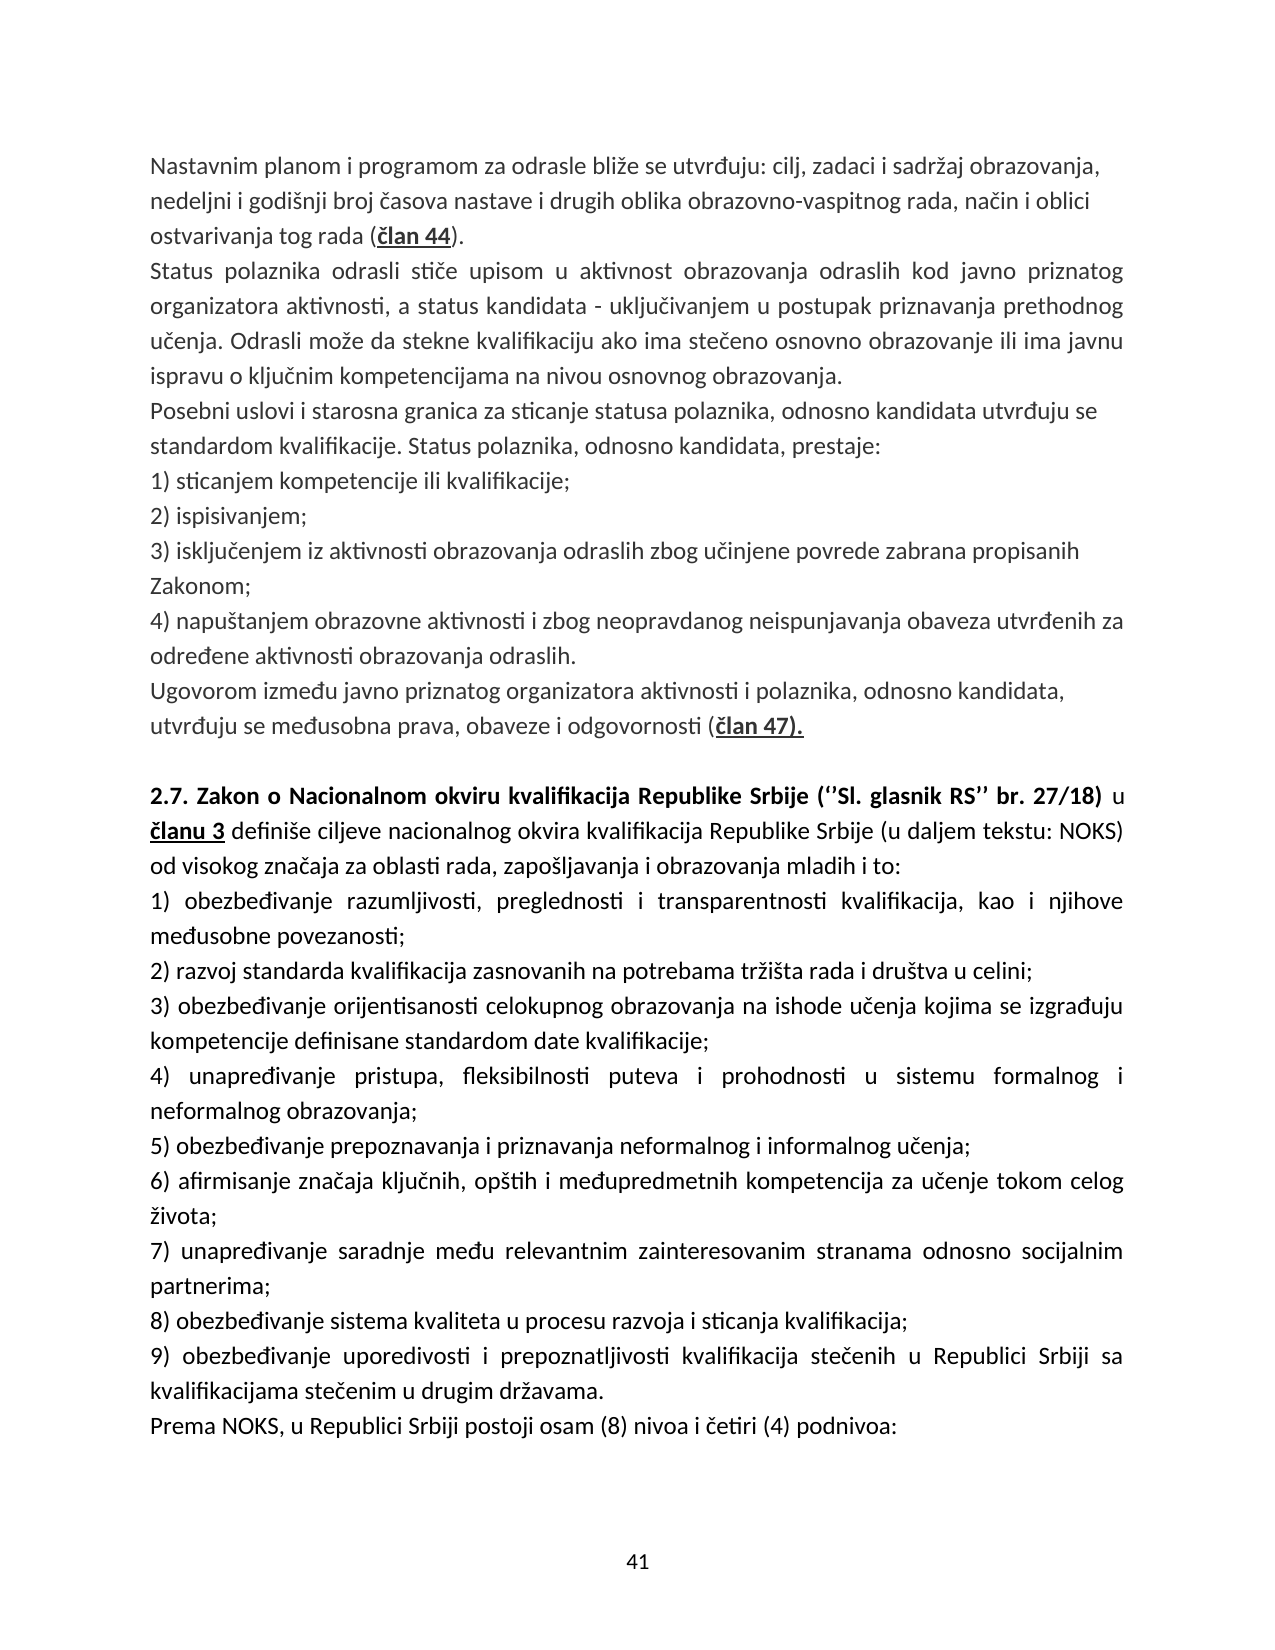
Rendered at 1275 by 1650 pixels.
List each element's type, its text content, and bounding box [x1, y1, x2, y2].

text 1) sticanjem kompetencije ili kvalifikacije; [150, 465, 1125, 496]
text 1) obezbeđivanje razumljivosti, preglednosti i transparentnosti kvalifikacija, kao i njihove međusobne povezanosti; [150, 885, 1125, 951]
text 4) napuštanjem obrazovne aktivnosti i zbog neopravdanog neispunjavanja obaveza utvrđenih za određene aktivnosti obrazovanja odraslih. [150, 605, 1125, 671]
text 7) unapređivanje saradnje među relevantnim zainteresovanim stranama odnosno socijalnim partnerima; [150, 1235, 1125, 1301]
text 9) obezbeđivanje uporedivosti i prepoznatljivosti kvalifikacija stečenih u Republici Srbiji sa kvalifikacijama stečenim u drugim državama. [150, 1340, 1125, 1406]
text Posebni uslovi i starosna granica za sticanje statusa polaznika, odnosno kandidata utvrđuju se standardom kvalifikacije. Status polaznika, odnosno kandidata, prestaje: [150, 395, 1125, 461]
text 5) obezbeđivanje prepoznavanja i priznavanja neformalnog i informalnog učenja; [150, 1130, 1125, 1161]
text 2) ispisivanjem; [150, 500, 1125, 531]
text 4) unapređivanje pristupa, fleksibilnosti puteva i prohodnosti u sistemu formalnog i neformalnog obrazovanja; [150, 1060, 1125, 1126]
text 2.7. Zakon o Nacionalnom okviru kvalifikacija Republike Srbije (‘’Sl. glasnik RS’’ br. 27/18) u članu 3 definiše ciljeve nacionalnog okvira kvalifikacija Republike Srbije (u daljem tekstu: NOKS) od visokog značaja za oblasti rada, zapošljavanja i obrazovanja mladih i to: [150, 780, 1125, 881]
text Prema NOKS, u Republici Srbiji postoji osam (8) nivoa i četiri (4) podnivoa: [150, 1410, 1125, 1441]
text 3) obezbeđivanje orijentisanosti celokupnog obrazovanja na ishode učenja kojima se izgrađuju kompetencije definisane standardom date kvalifikacije; [150, 990, 1125, 1056]
text 3) isključenjem iz aktivnosti obrazovanja odraslih zbog učinjene povrede zabrana propisanih Zakonom; [150, 535, 1125, 601]
text Status polaznika odrasli stiče upisom u aktivnost obrazovanja odraslih kod javno priznatog organizatora aktivnosti, a status kandidata - uključivanjem u postupak priznavanja prethodnog učenja. Odrasli može da stekne kvalifikaciju ako ima stečeno osnovno obrazovanje ili ima javnu ispravu o ključnim kompetencijama na nivou osnovnog obrazovanja. [150, 255, 1125, 391]
text Ugovorom između javno priznatog organizatora aktivnosti i polaznika, odnosno kandidata, utvrđuju se međusobna prava, obaveze i odgovornosti (član 47). [150, 675, 1125, 741]
text 8) obezbeđivanje sistema kvaliteta u procesu razvoja i sticanja kvalifikacija; [150, 1305, 1125, 1336]
text 2) razvoj standarda kvalifikacija zasnovanih na potrebama tržišta rada i društva u celini; [150, 955, 1125, 986]
text 6) afirmisanje značaja ključnih, opštih i međupredmetnih kompetencija za učenje tokom celog života; [150, 1165, 1125, 1231]
text Nastavnim planom i programom za odrasle bliže se utvrđuju: cilj, zadaci i sadržaj obrazovanja, nedeljni i godišnji broj časova nastave i drugih oblika obrazovno-vaspitnog rada, način i oblici ostvarivanja tog rada (član 44). [150, 150, 1125, 251]
